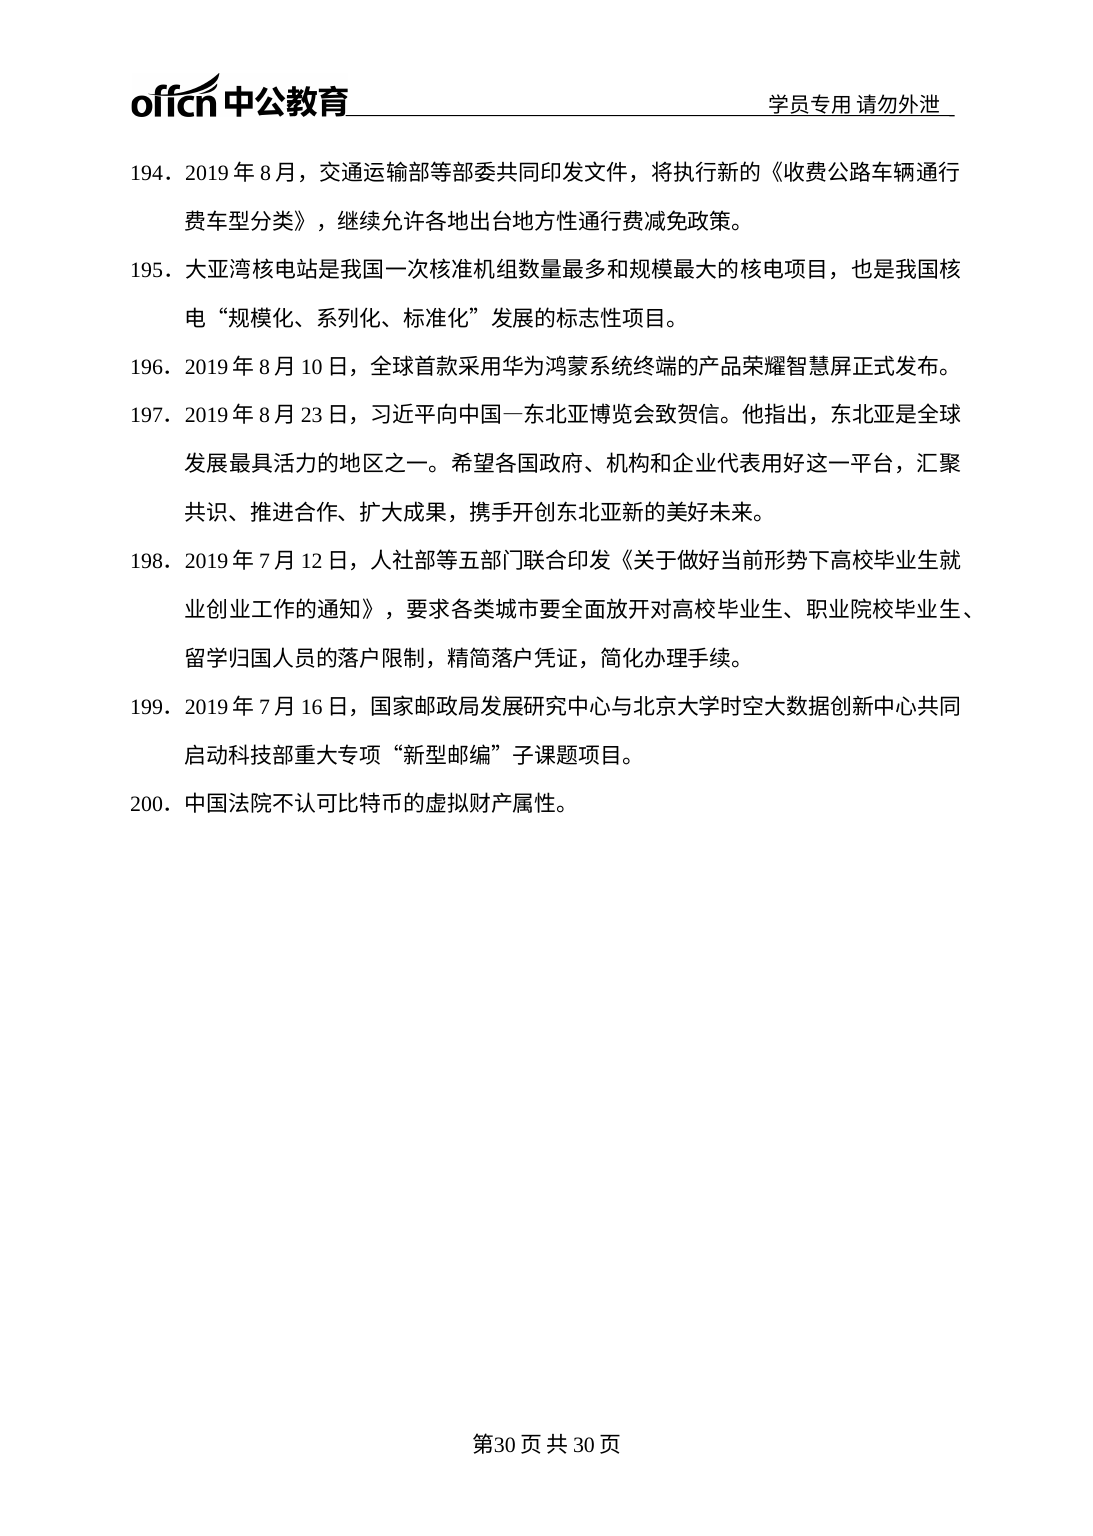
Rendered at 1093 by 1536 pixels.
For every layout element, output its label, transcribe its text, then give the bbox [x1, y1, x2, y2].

text 196．2019年8月10日，全球首款采用华为鸿蒙系统终端的产品荣耀智慧屏正式发布。 [130, 349, 963, 381]
text 194．2019年8月，交通运输部等部委共同印发文件，将执行新的《收费公路车辆通行费车型分类》，继续允许各地出台地方性通行费减免政策。 [130, 154, 963, 236]
text 197．2019年8月23日，习近平向中国—东北亚博览会致贺信。他指出，东北亚是全球发展最具活力的地区之一。希望各国政府、机构和企业代表用好这一平台，汇聚共识、推进合作、扩大成果，携手开创东北亚新的美好未来。 [130, 397, 963, 527]
text 200．中国法院不认可比特币的虚拟财产属性。 [130, 786, 963, 818]
text 198．2019年7月12日，人社部等五部门联合印发《关于做好当前形势下高校毕业生就业创业工作的通知》，要求各类城市要全面放开对高校毕业生、职业院校毕业生、留学归国人员的落户限制，精简落户凭证，简化办理手续。 [130, 543, 963, 673]
text 195．大亚湾核电站是我国一次核准机组数量最多和规模最大的核电项目，也是我国核电“规模化、系列化、标准化”发展的标志性项目。 [130, 252, 963, 333]
text 199．2019年7月16日，国家邮政局发展研究中心与北京大学时空大数据创新中心共同启动科技部重大专项“新型邮编”子课题项目。 [130, 689, 963, 770]
picture [131, 73, 348, 117]
